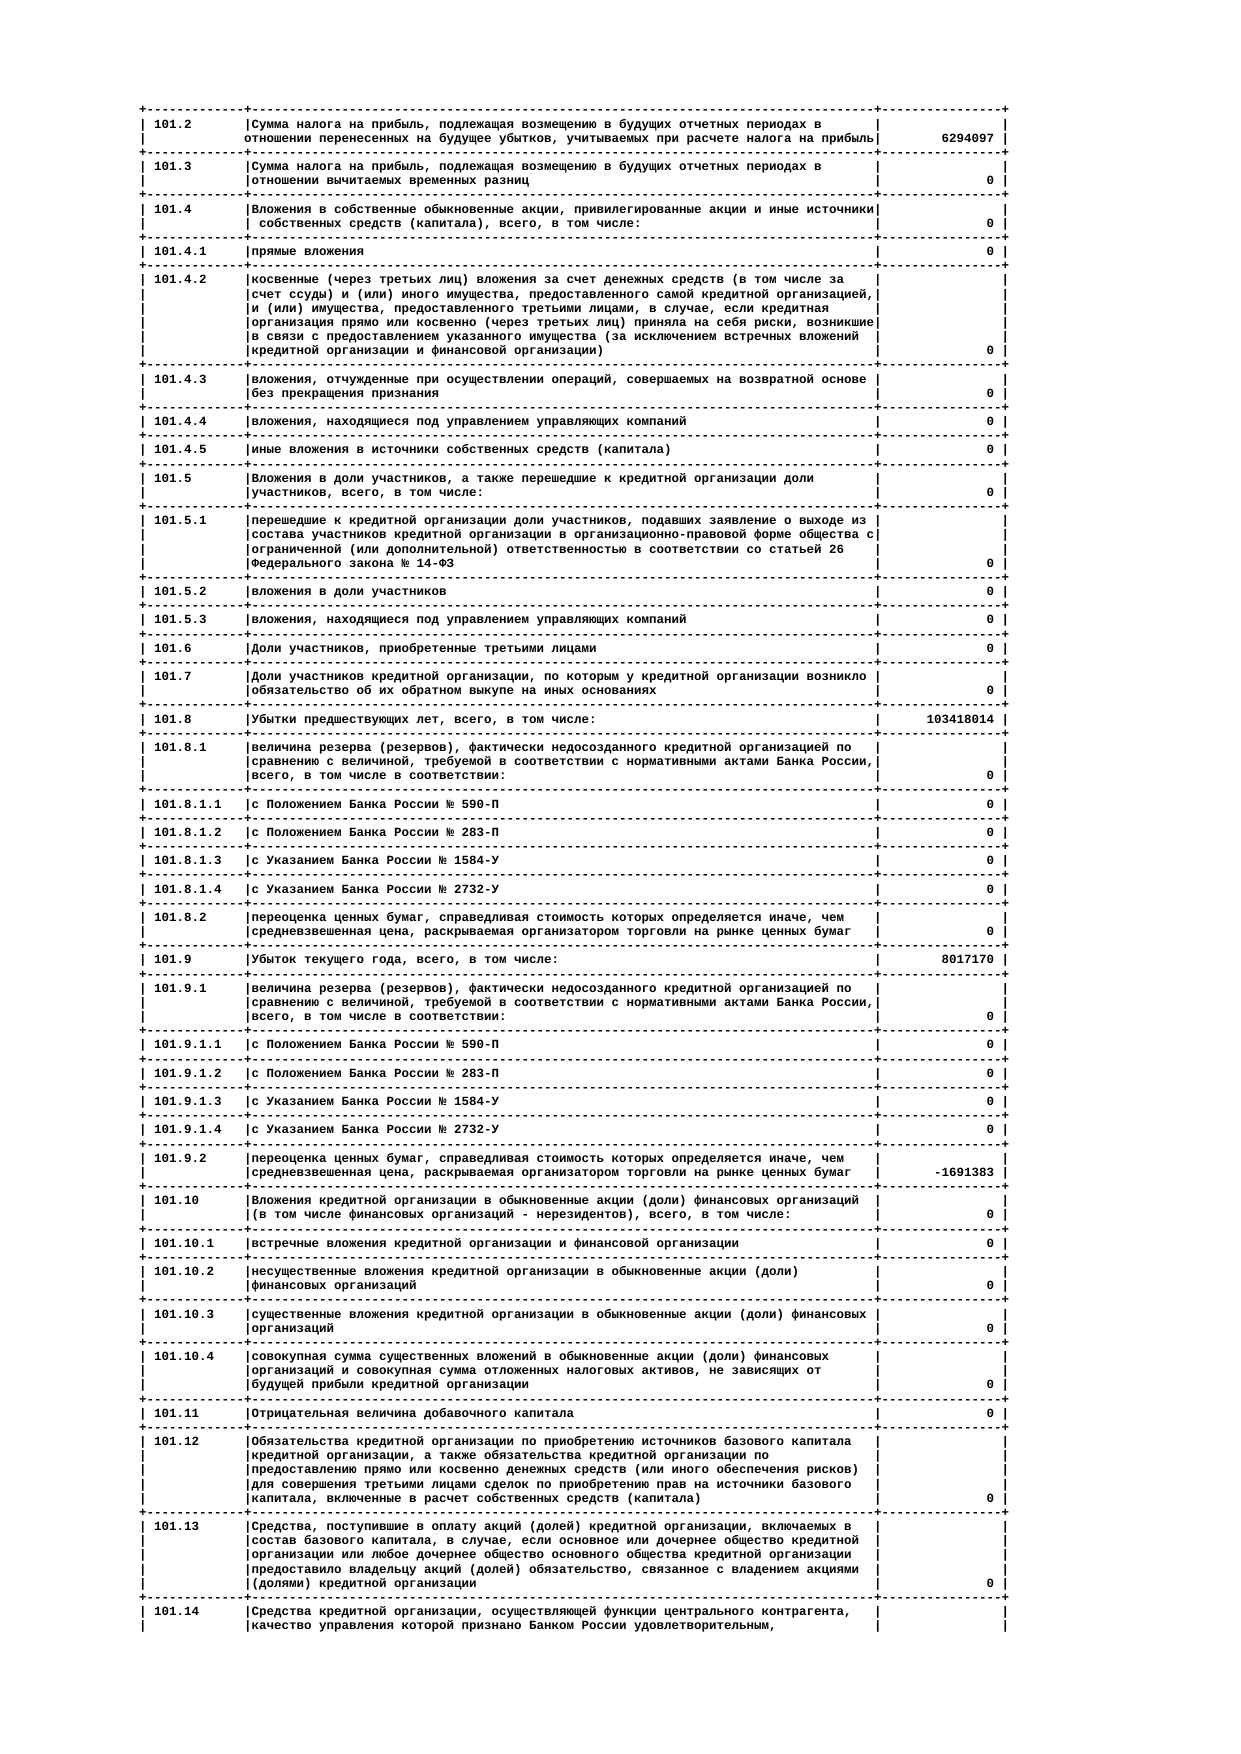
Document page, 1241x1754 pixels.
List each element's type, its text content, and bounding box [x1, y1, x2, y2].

text | 101.9.1.2 |с Положением Банка России № 283-П | 0 | [139, 1067, 1101, 1081]
text | 101.8.1.3 |с Указанием Банка России № 1584-У | 0 | [139, 854, 1101, 868]
text | |и (или) имущества, предоставленного третьими лицами, в случае, если кредитная | | [139, 302, 1101, 316]
text +-------------+-----------------------------------------------------------------------------------+----------------+ [139, 897, 1101, 911]
text | 101.9.1.1 |с Положением Банка России № 590-П | 0 | [139, 1038, 1101, 1053]
text +-------------+-----------------------------------------------------------------------------------+----------------+ [139, 868, 1101, 883]
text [139, 103, 1101, 118]
text | 101.5.1 |перешедшие к кредитной организации доли участников, подавших заявление о выходе из | | [139, 514, 1101, 528]
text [139, 1591, 1101, 1605]
text +-------------+-----------------------------------------------------------------------------------+----------------+ [139, 1180, 1101, 1194]
text +-------------+-----------------------------------------------------------------------------------+----------------+ [139, 259, 1101, 273]
text +-------------+-----------------------------------------------------------------------------------+----------------+ [139, 188, 1101, 203]
text | 101.8.1.4 |с Указанием Банка России № 2732-У | 0 | [139, 883, 1101, 897]
text | 101.4.1 |прямые вложения | 0 | [139, 245, 1101, 259]
text | |будущей прибыли кредитной организации | 0 | [139, 1378, 1101, 1393]
text | 101.4.3 |вложения, отчужденные при осуществлении операций, совершаемых на возвратной основе | | [139, 373, 1101, 387]
text | 101.8.2 |переоценка ценных бумаг, справедливая стоимость которых определяется иначе, чем | | [139, 911, 1101, 925]
text | |капитала, включенные в расчет собственных средств (капитала) | 0 | [139, 1492, 1101, 1506]
text +-------------+-----------------------------------------------------------------------------------+----------------+ [139, 1336, 1101, 1350]
text | |предоставило владельцу акций (долей) обязательство, связанное с владением акциями | | [139, 1563, 1101, 1577]
text +-------------+-----------------------------------------------------------------------------------+----------------+ [139, 1138, 1101, 1152]
text | |организаций | 0 | [139, 1322, 1101, 1336]
text | 101.8.1.2 |с Положением Банка России № 283-П | 0 | [139, 826, 1101, 840]
text +-------------+-----------------------------------------------------------------------------------+----------------+ [139, 358, 1101, 373]
text +-------------+-----------------------------------------------------------------------------------+----------------+ [139, 231, 1101, 245]
text | |кредитной организации, а также обязательства кредитной организации по | | [139, 1449, 1101, 1463]
text | 101.5.2 |вложения в доли участников | 0 | [139, 585, 1101, 599]
text +-------------+-----------------------------------------------------------------------------------+----------------+ [139, 812, 1101, 826]
text | |отношении вычитаемых временных разниц | 0 | [139, 174, 1101, 188]
text | 101.7 |Доли участников кредитной организации, по которым у кредитной организации возникло | | [139, 670, 1101, 684]
text | 101.9 |Убыток текущего года, всего, в том числе: | 8017170 | [139, 953, 1101, 968]
text | 101.10.1 |встречные вложения кредитной организации и финансовой организации | 0 | [139, 1237, 1101, 1251]
text | |для совершения третьими лицами сделок по приобретению прав на источники базового | | [139, 1478, 1101, 1492]
text | 101.3 |Сумма налога на прибыль, подлежащая возмещению в будущих отчетных периодах в | | [139, 160, 1101, 174]
text | 101.9.1.4 |с Указанием Банка России № 2732-У | 0 | [139, 1123, 1101, 1138]
text +-------------+-----------------------------------------------------------------------------------+----------------+ [139, 1223, 1101, 1237]
text +-------------+-----------------------------------------------------------------------------------+----------------+ [139, 458, 1101, 472]
text | |состава участников кредитной организации в организационно-правовой форме общества с| | [139, 528, 1101, 543]
text | |счет ссуды) и (или) иного имущества, предоставленного самой кредитной организацией,| | [139, 288, 1101, 302]
text | |обязательство об их обратном выкупе на иных основаниях | 0 | [139, 684, 1101, 698]
text | |предоставлению прямо или косвенно денежных средств (или иного обеспечения рисков) | | [139, 1463, 1101, 1478]
text +-------------+-----------------------------------------------------------------------------------+----------------+ [139, 656, 1101, 670]
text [139, 146, 1101, 160]
text +-------------+-----------------------------------------------------------------------------------+----------------+ [139, 1251, 1101, 1265]
text +-------------+-----------------------------------------------------------------------------------+----------------+ [139, 840, 1101, 854]
text | |участников, всего, в том числе: | 0 | [139, 486, 1101, 500]
text | 101.9.2 |переоценка ценных бумаг, справедливая стоимость которых определяется иначе, чем | | [139, 1152, 1101, 1166]
text +-------------+-----------------------------------------------------------------------------------+----------------+ [139, 783, 1101, 798]
text +-------------+-----------------------------------------------------------------------------------+----------------+ [139, 1081, 1101, 1095]
text +-------------+-----------------------------------------------------------------------------------+----------------+ [139, 1053, 1101, 1067]
text | |организаций и совокупная сумма отложенных налоговых активов, не зависящих от | | [139, 1364, 1101, 1378]
text | | собственных средств (капитала), всего, в том числе: | 0 | [139, 217, 1101, 231]
text | 101.8 |Убытки предшествующих лет, всего, в том числе: | 103418014 | [139, 713, 1101, 727]
text | 101.9.1 |величина резерва (резервов), фактически недосозданного кредитной организацией по | | [139, 982, 1101, 996]
text | 101.14 |Средства кредитной организации, осуществляющей функции центрального контрагента, | | [139, 1605, 1101, 1619]
text | |без прекращения признания | 0 | [139, 387, 1101, 401]
text | |в связи с предоставлением указанного имущества (за исключением встречных вложений | | [139, 330, 1101, 344]
text +-------------+-----------------------------------------------------------------------------------+----------------+ [139, 1293, 1101, 1308]
text | 101.5 |Вложения в доли участников, а также перешедшие к кредитной организации доли | | [139, 472, 1101, 486]
text | 101.6 |Доли участников, приобретенные третьими лицами | 0 | [139, 642, 1101, 656]
text +-------------+-----------------------------------------------------------------------------------+----------------+ [139, 628, 1101, 642]
text +-------------+-----------------------------------------------------------------------------------+----------------+ [139, 1421, 1101, 1435]
text | 101.10.4 |совокупная сумма существенных вложений в обыкновенные акции (доли) финансовых | | [139, 1350, 1101, 1364]
text | 101.4.4 |вложения, находящиеся под управлением управляющих компаний | 0 | [139, 415, 1101, 429]
text | |сравнению с величиной, требуемой в соответствии с нормативными актами Банка России,| | [139, 996, 1101, 1010]
text | 101.11 |Отрицательная величина добавочного капитала | 0 | [139, 1407, 1101, 1421]
text | 101.8.1.1 |с Положением Банка России № 590-П | 0 | [139, 798, 1101, 812]
text | |(в том числе финансовых организаций - нерезидентов), всего, в том числе: | 0 | [139, 1208, 1101, 1223]
text +-------------+-----------------------------------------------------------------------------------+----------------+ [139, 571, 1101, 585]
text +-------------+-----------------------------------------------------------------------------------+----------------+ [139, 1506, 1101, 1520]
text | |всего, в том числе в соответствии: | 0 | [139, 769, 1101, 783]
text | |всего, в том числе в соответствии: | 0 | [139, 1010, 1101, 1024]
text | 101.8.1 |величина резерва (резервов), фактически недосозданного кредитной организацией по | | [139, 741, 1101, 755]
text +-------------+-----------------------------------------------------------------------------------+----------------+ [139, 1024, 1101, 1038]
text | 101.4.5 |иные вложения в источники собственных средств (капитала) | 0 | [139, 443, 1101, 458]
text | 101.2 |Сумма налога на прибыль, подлежащая возмещению в будущих отчетных периодах в | | [139, 118, 1101, 132]
text | 101.4 |Вложения в собственные обыкновенные акции, привилегированные акции и иные источники| | [139, 203, 1101, 217]
text | 101.5.3 |вложения, находящиеся под управлением управляющих компаний | 0 | [139, 613, 1101, 628]
text +-------------+-----------------------------------------------------------------------------------+----------------+ [139, 968, 1101, 982]
text +-------------+-----------------------------------------------------------------------------------+----------------+ [139, 1393, 1101, 1407]
text | |(долями) кредитной организации | 0 | [139, 1577, 1101, 1591]
text | |ограниченной (или дополнительной) ответственностью в соответствии со статьей 26 | | [139, 543, 1101, 557]
text | 101.9.1.3 |с Указанием Банка России № 1584-У | 0 | [139, 1095, 1101, 1109]
text +-------------+-----------------------------------------------------------------------------------+----------------+ [139, 500, 1101, 514]
text | 101.13 |Средства, поступившие в оплату акций (долей) кредитной организации, включаемых в | | [139, 1520, 1101, 1534]
text | 101.10.2 |несущественные вложения кредитной организации в обыкновенные акции (доли) | | [139, 1265, 1101, 1279]
text +-------------+-----------------------------------------------------------------------------------+----------------+ [139, 1109, 1101, 1123]
text | |Федерального закона № 14-ФЗ | 0 | [139, 557, 1101, 571]
text | |сравнению с величиной, требуемой в соответствии с нормативными актами Банка России,| | [139, 755, 1101, 769]
text | |кредитной организации и финансовой организации) | 0 | [139, 344, 1101, 358]
text | |состав базового капитала, в случае, если основное или дочернее общество кредитной | | [139, 1534, 1101, 1548]
text +-------------+-----------------------------------------------------------------------------------+----------------+ [139, 939, 1101, 953]
text | 101.10.3 |существенные вложения кредитной организации в обыкновенные акции (доли) финансовых | | [139, 1308, 1101, 1322]
text | |средневзвешенная цена, раскрываемая организатором торговли на рынке ценных бумаг | -1691383 | [139, 1166, 1101, 1180]
text | отношении перенесенных на будущее убытков, учитываемых при расчете налога на прибыль| 6294097 | [139, 132, 1101, 146]
text | 101.4.2 |косвенные (через третьих лиц) вложения за счет денежных средств (в том числе за | | [139, 273, 1101, 288]
text | |финансовых организаций | 0 | [139, 1279, 1101, 1293]
text | |средневзвешенная цена, раскрываемая организатором торговли на рынке ценных бумаг | 0 | [139, 925, 1101, 939]
text | 101.10 |Вложения кредитной организации в обыкновенные акции (доли) финансовых организаций | | [139, 1194, 1101, 1208]
text +-------------+-----------------------------------------------------------------------------------+----------------+ [139, 429, 1101, 443]
text | |организации или любое дочернее общество основного общества кредитной организации | | [139, 1548, 1101, 1563]
text +-------------+-----------------------------------------------------------------------------------+----------------+ [139, 727, 1101, 741]
text | |организация прямо или косвенно (через третьих лиц) приняла на себя риски, возникшие| | [139, 316, 1101, 330]
text +-------------+-----------------------------------------------------------------------------------+----------------+ [139, 401, 1101, 415]
text +-------------+-----------------------------------------------------------------------------------+----------------+ [139, 599, 1101, 613]
text | |качество управления которой признано Банком России удовлетворительным, | | [139, 1619, 1101, 1633]
text | 101.12 |Обязательства кредитной организации по приобретению источников базового капитала | | [139, 1435, 1101, 1449]
text +-------------+-----------------------------------------------------------------------------------+----------------+ [139, 698, 1101, 713]
